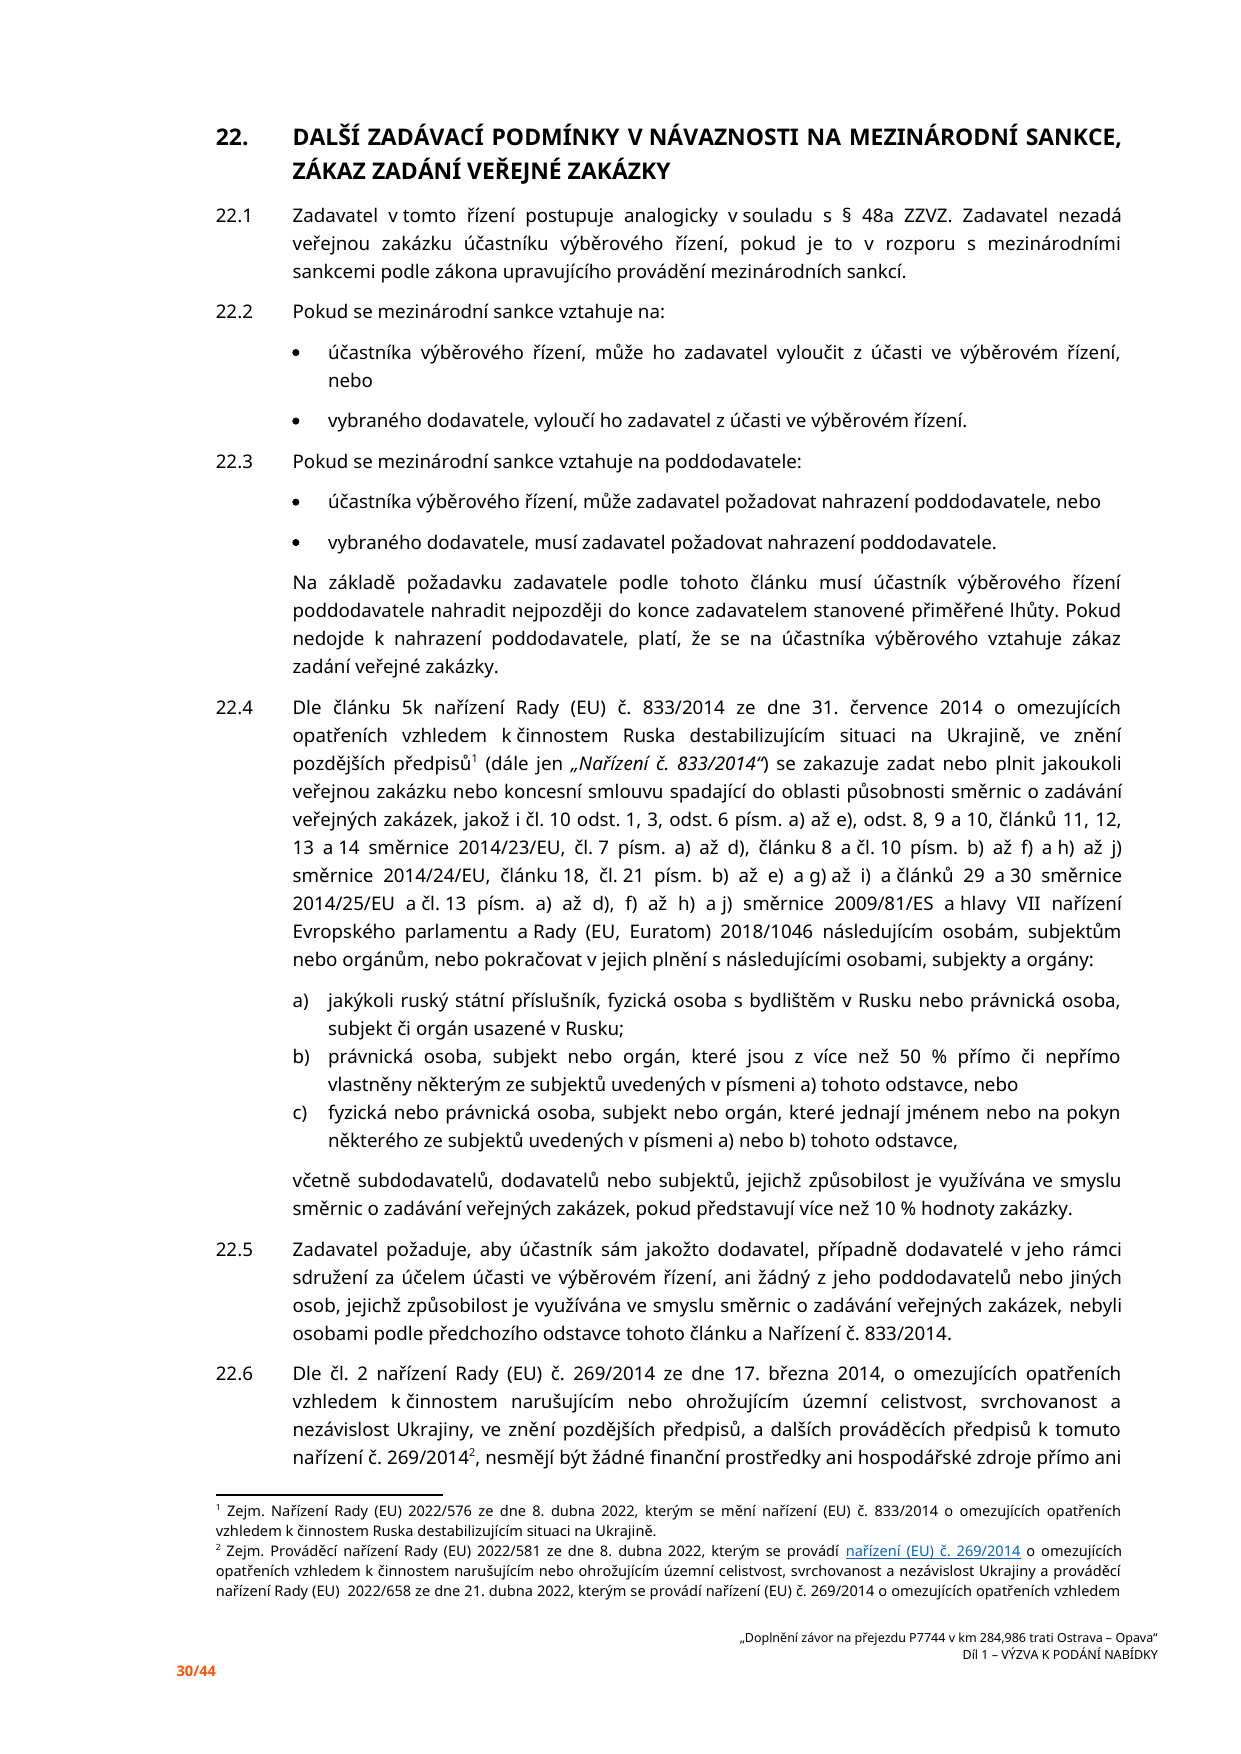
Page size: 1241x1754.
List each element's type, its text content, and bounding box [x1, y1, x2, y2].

list fyzická nebo právnická osoba, subjekt nebo orgán, které jednají jménem nebo na pokyn některého ze subjektů uvedených v písmeni a) nebo b) tohoto odstavce, [292, 1099, 1122, 1152]
text vybraného dodavatele, vyloučí ho zadavatel z účasti ve výběrovém řízení. [292, 407, 1122, 433]
list jakýkoli ruský státní příslušník, fyzická osoba s bydlištěm v Rusku nebo právnická osoba, subjekt či orgán usazené v Rusku; [292, 987, 1122, 1040]
list Na základě požadavku zadavatele podle tohoto článku musí účastník výběrového řízení poddodavatele nahradit nejpozději do konce zadavatelem stanovené přiměřené lhůty. Pokud nedojde k nahrazení poddodavatele, platí, že se na účastníka výběrového vztahuje zákaz zadání veřejné zakázky. [292, 569, 1122, 679]
list včetně subdodavatelů, dodavatelů nebo subjektů, jejichž způsobilost je využívána ve smyslu směrnic o zadávání veřejných zakázek, pokud představují více než 10 % hodnoty zakázky. [292, 1167, 1122, 1221]
text vybraného dodavatele, musí zadavatel požadovat nahrazení poddodavatele. [292, 529, 1122, 554]
text účastníka výběrového řízení, může ho zadavatel vyloučit z účasti ve výběrovém řízení, nebo [292, 339, 1122, 392]
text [216, 1361, 1122, 1470]
text Dle článku 5k nařízení Rady (EU) č. 833/2014 ze dne 31. července 2014 o omezujících opatřeních vzhledem k činnostem Ruska destabilizujícím situaci na Ukrajině, ve znění pozdějších předpisů (dále jen „Nařízení č. 833/2014“) se zakazuje zadat nebo plnit jakoukoli veřejnou zakázku nebo koncesní smlouvu spadající do oblasti působnosti směrnic o zadávání veřejných zakázek, jakož i čl. 10 odst. 1, 3, odst. 6 písm. a) až e), odst. 8, 9 a 10, článků 11, 12, 13 a 14 směrnice 2014/23/EU, čl. 7 písm. a) až d), článku 8 a čl. 10 písm. b) až f) a h) až j) směrnice 2014/24/EU, článku 18, čl. 21 písm. b) až e) a g) až i) a článků 29 a 30 směrnice 2014/25/EU a čl. 13 písm. a) až d), f) až h) a j) směrnice 2009/81/ES a hlavy VII nařízení Evropského parlamentu a Rady (EU, Euratom) 2018/1046 následujícím osobám, subjektům nebo orgánům, nebo pokračovat v jejich plnění s následujícími osobami, subjekty a orgány: [216, 694, 1122, 972]
text Pokud se mezinárodní sankce vztahuje na poddodavatele: [216, 448, 1122, 473]
list právnická osoba, subjekt nebo orgán, které jsou z více než 50 % přímo či nepřímo vlastněny některým ze subjektů uvedených v písmeni a) tohoto odstavce, nebo [292, 1043, 1122, 1096]
text účastníka výběrového řízení, může zadavatel požadovat nahrazení poddodavatele, nebo [292, 488, 1122, 514]
text Zadavatel v tomto řízení postupuje analogicky v souladu s § 48a ZZVZ. Zadavatel nezadá veřejnou zakázku účastníku výběrového řízení, pokud je to v rozporu s mezinárodními sankcemi podle zákona upravujícího provádění mezinárodních sankcí. [216, 202, 1122, 283]
text Zadavatel požaduje, aby účastník sám jakožto dodavatel, případně dodavatelé v jeho rámci sdružení za účelem účasti ve výběrovém řízení, ani žádný z jeho poddodavatelů nebo jiných osob, jejichž způsobilost je využívána ve smyslu směrnic o zadávání veřejných zakázek, nebyli osobami podle předchozího odstavce tohoto článku a Nařízení č. 833/2014. [216, 1236, 1122, 1346]
text Další zadávací podmínky v návaznosti na MEZINÁRODNÍ sankce, zákaz zadání veřejné zakázky [216, 121, 1122, 186]
text Pokud se mezinárodní sankce vztahuje na: [216, 298, 1122, 324]
